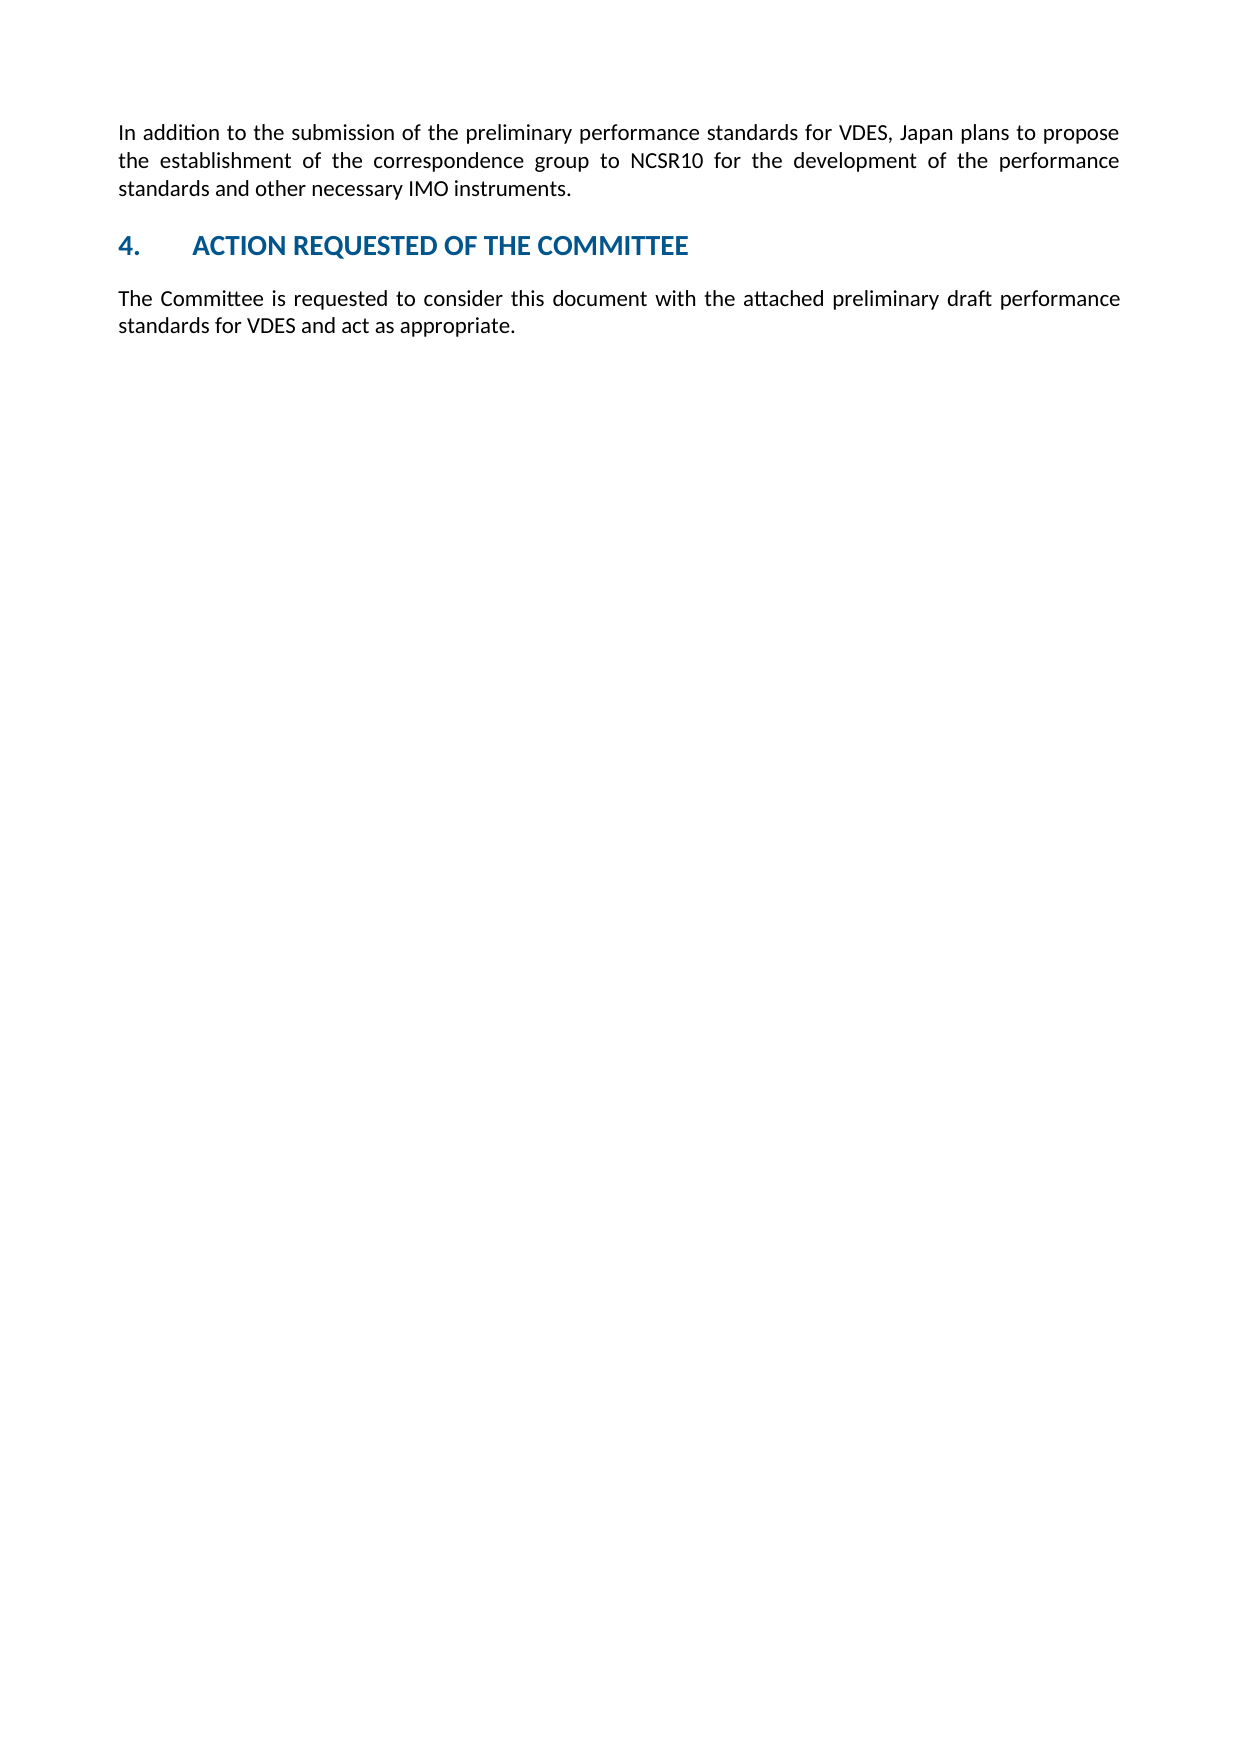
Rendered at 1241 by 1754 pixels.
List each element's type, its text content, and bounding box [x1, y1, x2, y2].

text In addition to the submission of the preliminary performance standards for VDES, Japan plans to propose the establishment of the correspondence group to NCSR10 for the development of the performance standards and other necessary IMO instruments. [118, 118, 1122, 202]
text The Committee is requested to consider this document with the attached preliminary draft performance standards for VDES and act as appropriate. [118, 284, 1122, 340]
subtitle Action requested of the Committee [118, 227, 1122, 263]
